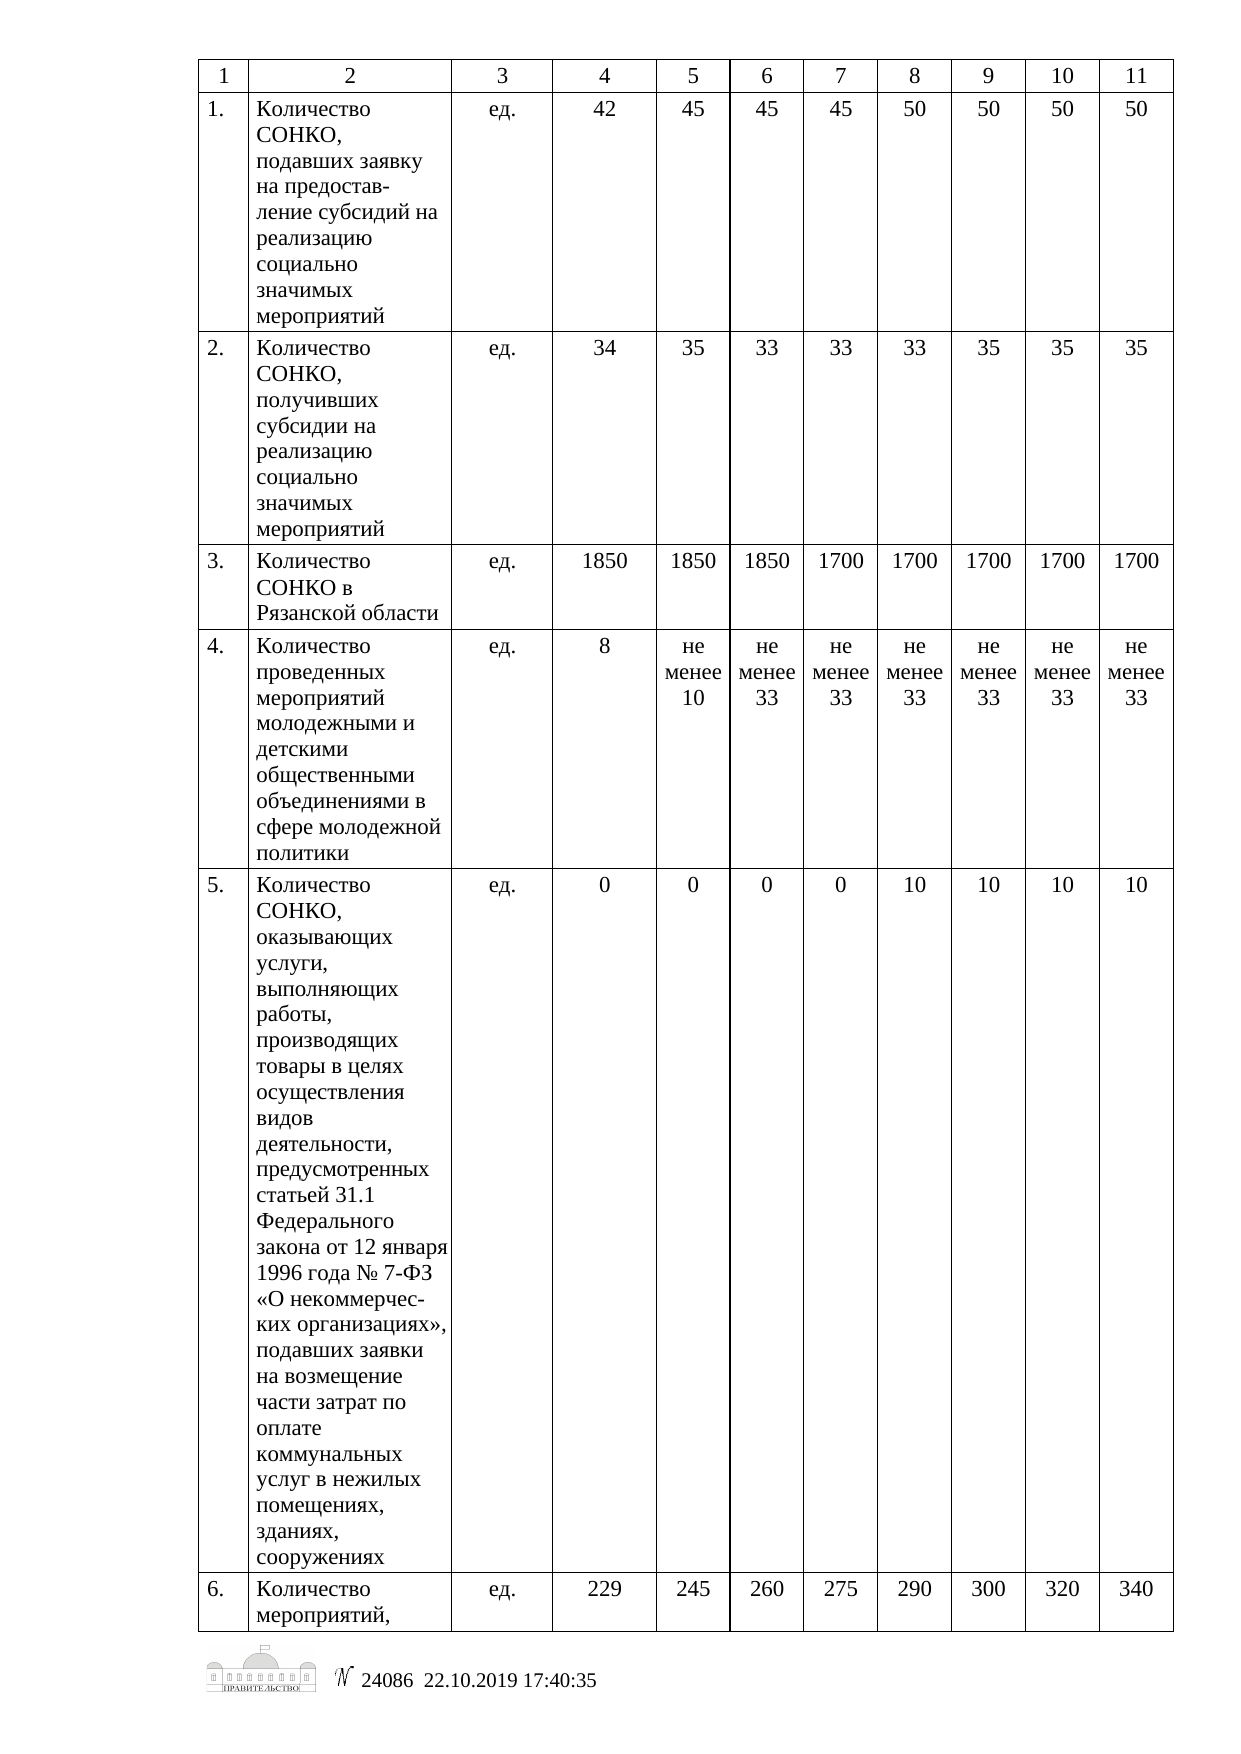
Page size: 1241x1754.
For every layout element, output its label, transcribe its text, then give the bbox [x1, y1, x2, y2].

table_header 11 [1100, 60, 1173, 92]
table_cell 1850 [553, 545, 656, 629]
table_cell 42 [553, 93, 656, 331]
table_cell 0 [804, 869, 877, 1572]
table_cell 50 [1100, 93, 1173, 331]
table_cell не менее 33 [1100, 630, 1173, 868]
table_cell 10 [878, 869, 951, 1572]
picture [330, 1663, 358, 1688]
table_cell 229 [553, 1573, 656, 1631]
table_cell 34 [553, 332, 656, 544]
table_cell 35 [952, 332, 1025, 544]
table_header 3 [452, 60, 552, 92]
table_header 9 [952, 60, 1025, 92]
table_header 10 [1026, 60, 1099, 92]
table_cell 35 [1026, 332, 1099, 544]
table_cell 245 [657, 1573, 729, 1631]
table_cell 10 [1026, 869, 1099, 1572]
table_cell 35 [1100, 332, 1173, 544]
table_cell 1. [199, 93, 248, 331]
table_cell 33 [878, 332, 951, 544]
table_cell 1700 [1026, 545, 1099, 629]
table_cell 1700 [878, 545, 951, 629]
table_cell 260 [731, 1573, 803, 1631]
table_cell не менее 33 [952, 630, 1025, 868]
table_header 4 [553, 60, 656, 92]
table_cell не менее 33 [804, 630, 877, 868]
table_cell 45 [657, 93, 729, 331]
table_header 6 [731, 60, 803, 92]
table_cell 45 [731, 93, 803, 331]
table_cell ед. [452, 869, 552, 1572]
table_cell 10 [952, 869, 1025, 1572]
table_cell 50 [1026, 93, 1099, 331]
table_cell 0 [731, 869, 803, 1572]
table_cell 320 [1026, 1573, 1099, 1631]
table_cell ед. [452, 332, 552, 544]
table_cell ед. [452, 545, 552, 629]
table_cell Количество проведенных мероприятий молодежными и детскими общественными объединениями в сфере молодежной политики [249, 630, 451, 868]
table_cell не менее 33 [878, 630, 951, 868]
table_cell 4. [199, 630, 248, 868]
table_cell ед. [452, 1573, 552, 1631]
table_cell 33 [804, 332, 877, 544]
table_cell ед. [452, 630, 552, 868]
table_cell 290 [878, 1573, 951, 1631]
table_cell 340 [1100, 1573, 1173, 1631]
picture [206, 1645, 316, 1692]
table_cell не менее 33 [1026, 630, 1099, 868]
table_cell 10 [1100, 869, 1173, 1572]
table_cell 5. [199, 869, 248, 1572]
table_cell Количество СОНКО, получивших субсидии на реализацию социально значимых мероприятий [249, 332, 451, 544]
table_cell 1700 [804, 545, 877, 629]
table_cell 1850 [731, 545, 803, 629]
table_cell 2. [199, 332, 248, 544]
table_header 2 [249, 60, 451, 92]
table_cell 8 [553, 630, 656, 868]
table_cell 50 [952, 93, 1025, 331]
table_header 5 [657, 60, 729, 92]
table_cell 275 [804, 1573, 877, 1631]
table_cell 1700 [1100, 545, 1173, 629]
table_cell 50 [878, 93, 951, 331]
table_cell 0 [553, 869, 656, 1572]
table_cell 6. [199, 1573, 248, 1631]
table_cell 45 [804, 93, 877, 331]
table_cell Количество СОНКО в Рязанской области [249, 545, 451, 629]
table_cell 0 [657, 869, 729, 1572]
table_cell ед. [452, 93, 552, 331]
table_cell не менее 33 [731, 630, 803, 868]
table_cell 1850 [657, 545, 729, 629]
table_cell 35 [657, 332, 729, 544]
table_cell 300 [952, 1573, 1025, 1631]
table_cell Количество СОНКО, оказывающих услуги, выполняющих работы, производящих товары в целях осуществления видов деятельности, предусмотренных статьей 31.1 Федерального закона от 12 января 1996 года № 7-ФЗ «О некоммерчес-ких организациях», подавших заявки на возмещение части затрат по оплате коммунальных услуг в нежилых помещениях, зданиях, сооружениях [249, 869, 451, 1572]
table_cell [249, 1573, 451, 1631]
table_cell не менее 10 [657, 630, 729, 868]
table_cell 1700 [952, 545, 1025, 629]
table_header 1 [199, 60, 248, 92]
table_header 7 [804, 60, 877, 92]
table_cell 33 [731, 332, 803, 544]
table_cell 3. [199, 545, 248, 629]
table_cell Количество СОНКО, подавших заявку на предостав-ление субсидий на реализацию социально значимых мероприятий [249, 93, 451, 331]
table_header 8 [878, 60, 951, 92]
